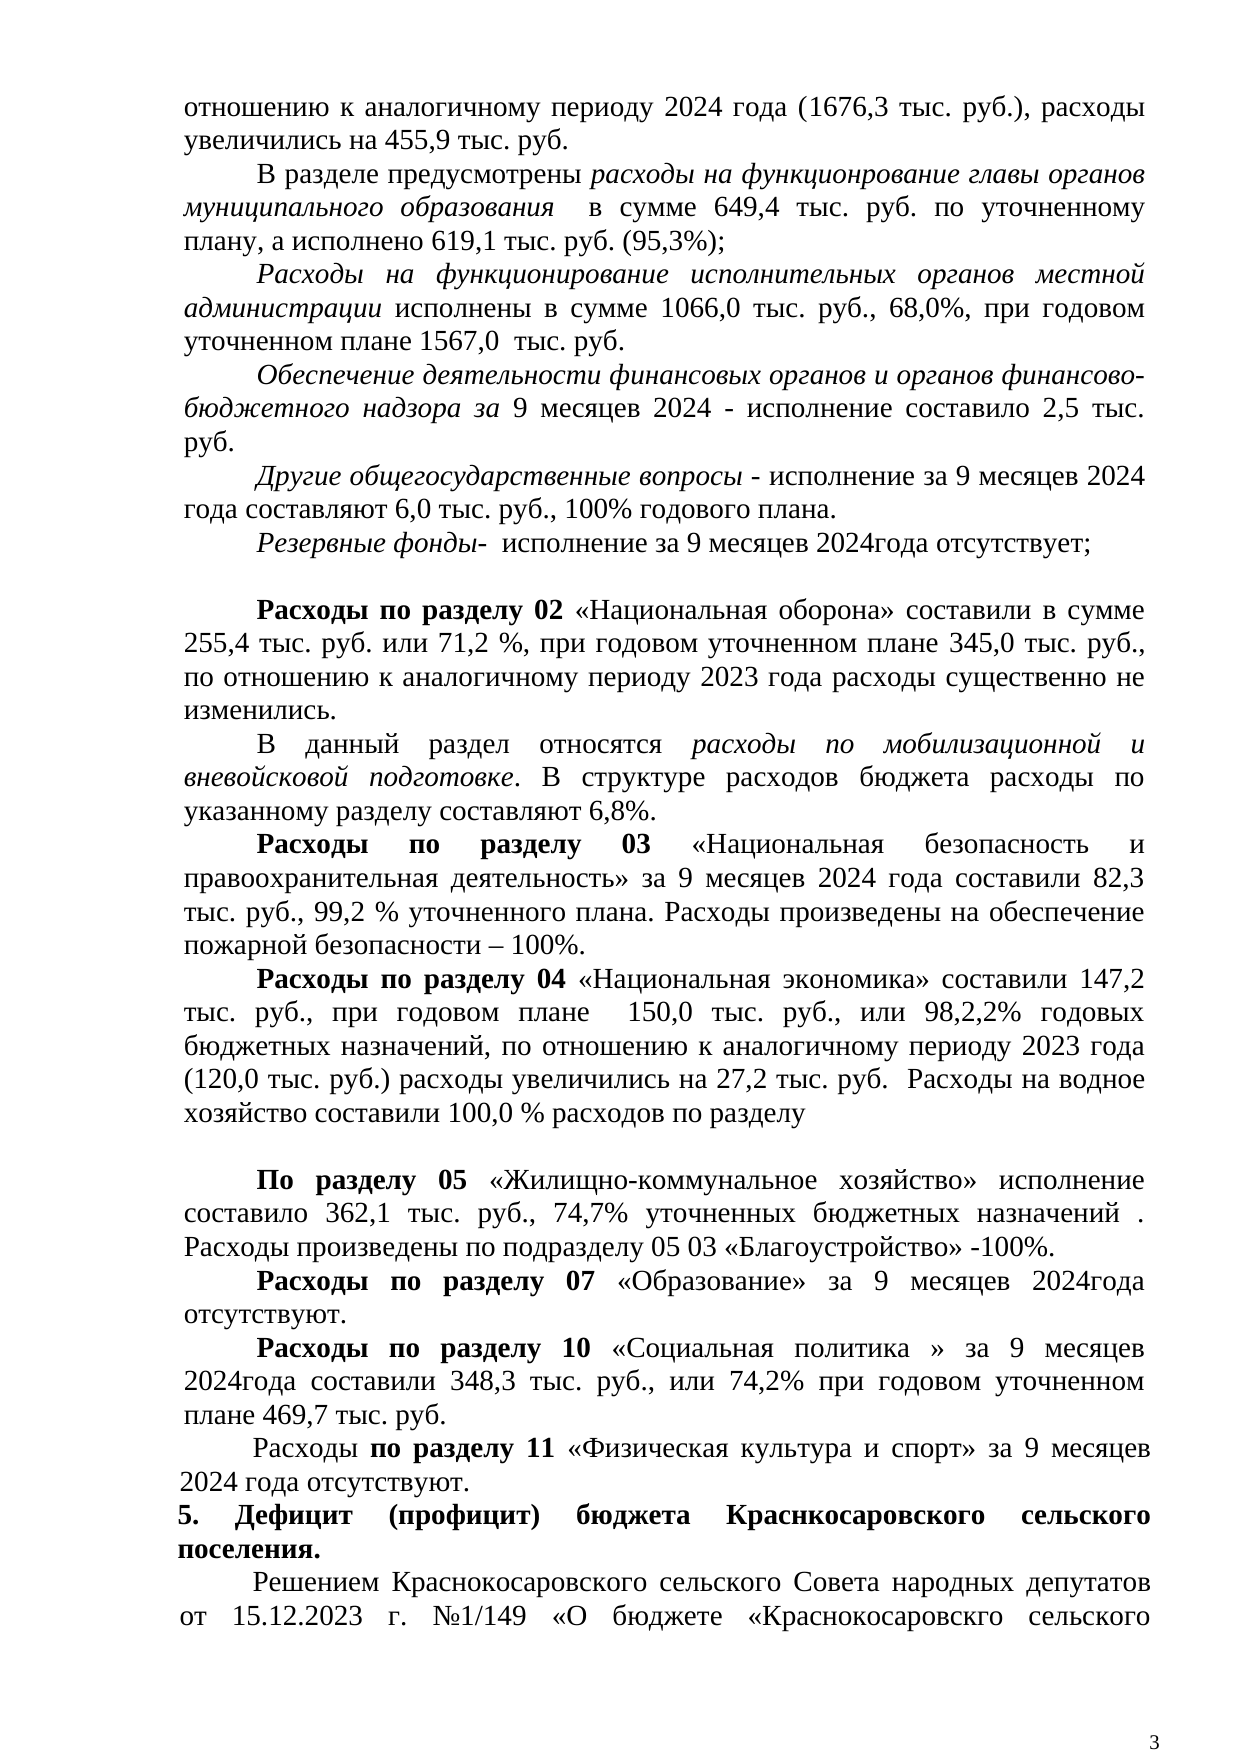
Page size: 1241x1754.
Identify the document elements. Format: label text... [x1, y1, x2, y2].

text Расходы по разделу 07 «Образование» за 9 месяцев 2024года отсутствуют. [183, 1263, 1145, 1330]
text Другие общегосударственные вопросы - исполнение за 9 месяцев 2024 года составляют 6,0 тыс. руб., 100% годового плана. [183, 458, 1145, 525]
text Расходы по разделу 03 «Национальная безопасность и правоохранительная деятельность» за 9 месяцев 2024 года составили 82,3 тыс. руб., 99,2 % уточненного плана. Расходы произведены на обеспечение пожарной безопасности – 100%. [183, 827, 1145, 961]
text В данный раздел относятся расходы по мобилизационной и вневойсковой подготовке. В структуре расходов бюджета расходы по указанному разделу составляют 6,8%. [183, 726, 1145, 827]
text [183, 89, 1145, 156]
text Расходы по разделу 04 «Национальная экономика» составили 147,2 тыс. руб., при годовом плане 150,0 тыс. руб., или 98,2,2% годовых бюджетных назначений, по отношению к аналогичному периоду 2023 года (120,0 тыс. руб.) расходы увеличились на 27,2 тыс. руб. Расходы на водное хозяйство составили 100,0 % расходов по разделу [183, 961, 1145, 1128]
text Резервные фонды- исполнение за 9 месяцев 2024года отсутствует; [183, 525, 1152, 558]
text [179, 1564, 1152, 1632]
text 5. Дефицит (профицит) бюджета Краснкосаровского сельского поселения. [177, 1497, 1152, 1564]
text Расходы по разделу 10 «Социальная политика » за 9 месяцев 2024года составили 348,3 тыс. руб., или 74,2% при годовом уточненном плане 469,7 тыс. руб. [183, 1330, 1145, 1430]
text В разделе предусмотрены расходы на функционрование главы органов муниципального образования в сумме 649,4 тыс. руб. по уточненному плану, а исполнено 619,1 тыс. руб. (95,3%); [183, 156, 1145, 256]
text Расходы на функционирование исполнительных органов местной администрации исполнены в сумме 1066,0 тыс. руб., 68,0%, при годовом уточненном плане 1567,0 тыс. руб. [183, 256, 1145, 357]
text Расходы по разделу 11 «Физическая культура и спорт» за 9 месяцев 2024 года отсутствуют. [179, 1430, 1152, 1497]
text Обеспечение деятельности финансовых органов и органов финансово-бюджетного надзора за 9 месяцев 2024 - исполнение составило 2,5 тыс. руб. [183, 357, 1145, 458]
text Расходы по разделу 02 «Национальная оборона» составили в сумме 255,4 тыс. руб. или 71,2 %, при годовом уточненном плане 345,0 тыс. руб., по отношению к аналогичному периоду 2023 года расходы существенно не изменились. [183, 592, 1145, 726]
text По разделу 05 «Жилищно-коммунальное хозяйство» исполнение составило 362,1 тыс. руб., 74,7% уточненных бюджетных назначений . Расходы произведены по подразделу 05 03 «Благоустройство» -100%. [183, 1162, 1145, 1263]
